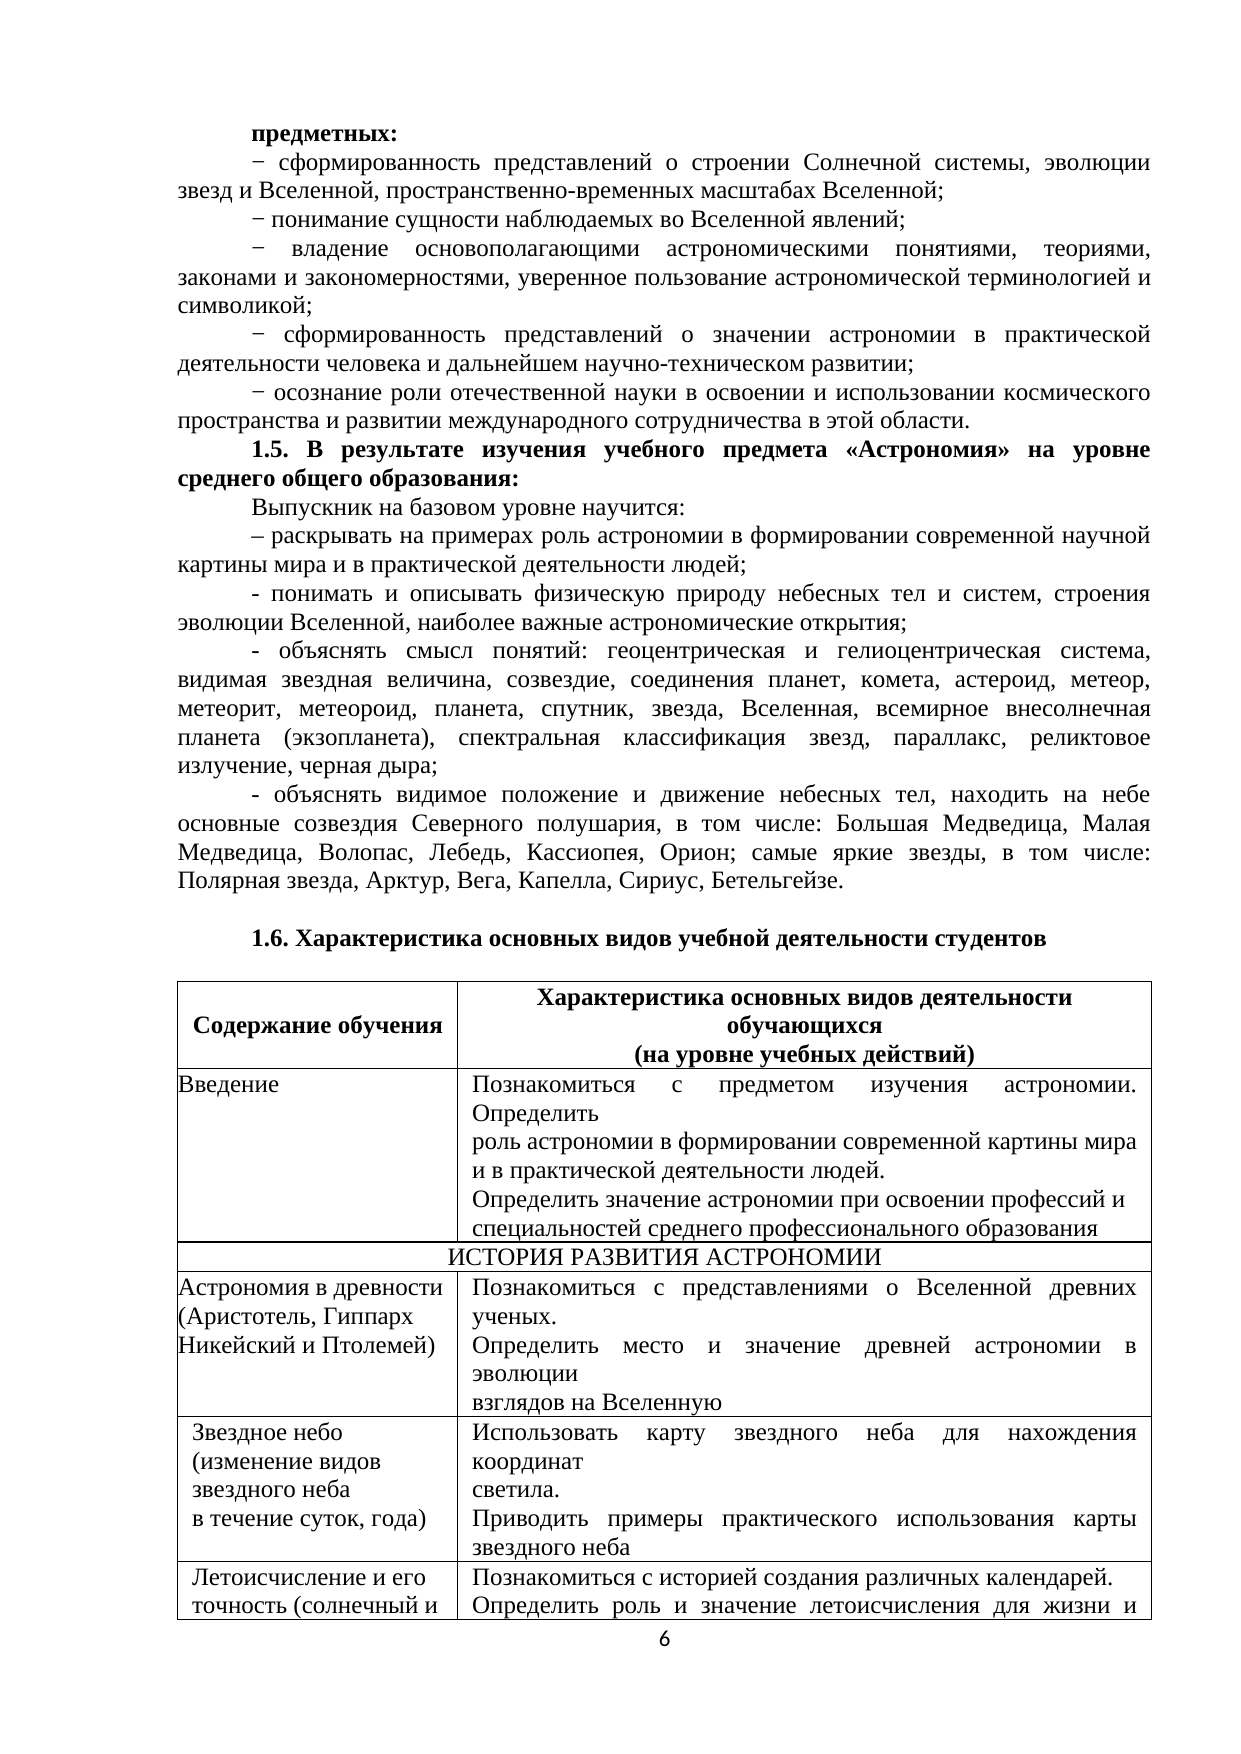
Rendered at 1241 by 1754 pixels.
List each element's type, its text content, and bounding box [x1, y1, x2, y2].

table_cell Познакомиться с представлениями о Вселенной древних ученых. Определить место и значение древней астрономии в эволюции взглядов на Вселенную [458, 1272, 1151, 1416]
text – раскрывать на примерах роль астрономии в формировании современной научной картины мира и в практической деятельности людей; [177, 521, 1152, 578]
text 1.5. В результате изучения учебного предмета «Астрономия» на уровне среднего общего образования: [177, 434, 1152, 492]
text − сформированность представлений о значении астрономии в практической деятельности человека и дальнейшем научно-техническом развитии; [177, 319, 1152, 377]
text - объяснять смысл понятий: геоцентрическая и гелиоцентрическая система, видимая звездная величина, созвездие, соединения планет, комета, астероид, метеор, метеорит, метеороид, планета, спутник, звезда, Вселенная, всемирное внесолнечная планета (экзопланета), спектральная классификация звезд, параллакс, реликтовое излучение, черная дыра; [177, 636, 1152, 779]
text Выпускник на базовом уровне научится: [177, 492, 1152, 521]
table_cell ИСТОРИЯ РАЗВИТИЯ АСТРОНОМИИ [178, 1243, 1151, 1271]
text − владение основополагающими астрономическими понятиями, теориями, законами и закономерностями, уверенное пользование астрономической терминологией и символикой; [177, 233, 1152, 319]
text − понимание сущности наблюдаемых во Вселенной явлений; [177, 204, 1152, 233]
table_cell Познакомиться с предметом изучения астрономии. Определить роль астрономии в формировании современной картины мира и в практической деятельности людей. Определить значение астрономии при освоении профессий и специальностей среднего профессионального образования [458, 1069, 1151, 1241]
text - объяснять видимое положение и движение небесных тел, находить на небе основные созвездия Северного полушария, в том числе: Большая Медведица, Малая Медведица, Волопас, Лебедь, Кассиопея, Орион; самые яркие звезды, в том числе: Полярная звезда, Арктур, Вега, Капелла, Сириус, Бетельгейзе. [177, 779, 1152, 894]
table_cell Введение [178, 1069, 457, 1241]
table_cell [458, 1562, 1151, 1619]
table_cell Использовать карту звездного неба для нахождения координат светила. Приводить примеры практического использования карты звездного неба [458, 1417, 1151, 1561]
text предметных: [177, 118, 1152, 147]
table_cell Звездное небо (изменение видов звездного неба в течение суток, года) [178, 1417, 457, 1561]
text - понимать и описывать физическую природу небесных тел и систем, строения эволюции Вселенной, наиболее важные астрономические открытия; [177, 578, 1152, 636]
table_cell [178, 1562, 457, 1619]
table_cell Астрономия в древности (Аристотель, Гиппарх Никейский и Птолемей) [178, 1272, 457, 1416]
text − осознание роли отечественной науки в освоении и использовании космического пространства и развитии международного сотрудничества в этой области. [177, 377, 1152, 434]
table_header Содержание обучения [178, 982, 457, 1068]
text − сформированность представлений о строении Солнечной системы, эволюции звезд и Вселенной, пространственно-временных масштабах Вселенной; [177, 147, 1152, 204]
table_header Характеристика основных видов деятельности обучающихся (на уровне учебных действий) [458, 982, 1151, 1068]
text 1.6. Характеристика основных видов учебной деятельности студентов [177, 923, 1152, 952]
